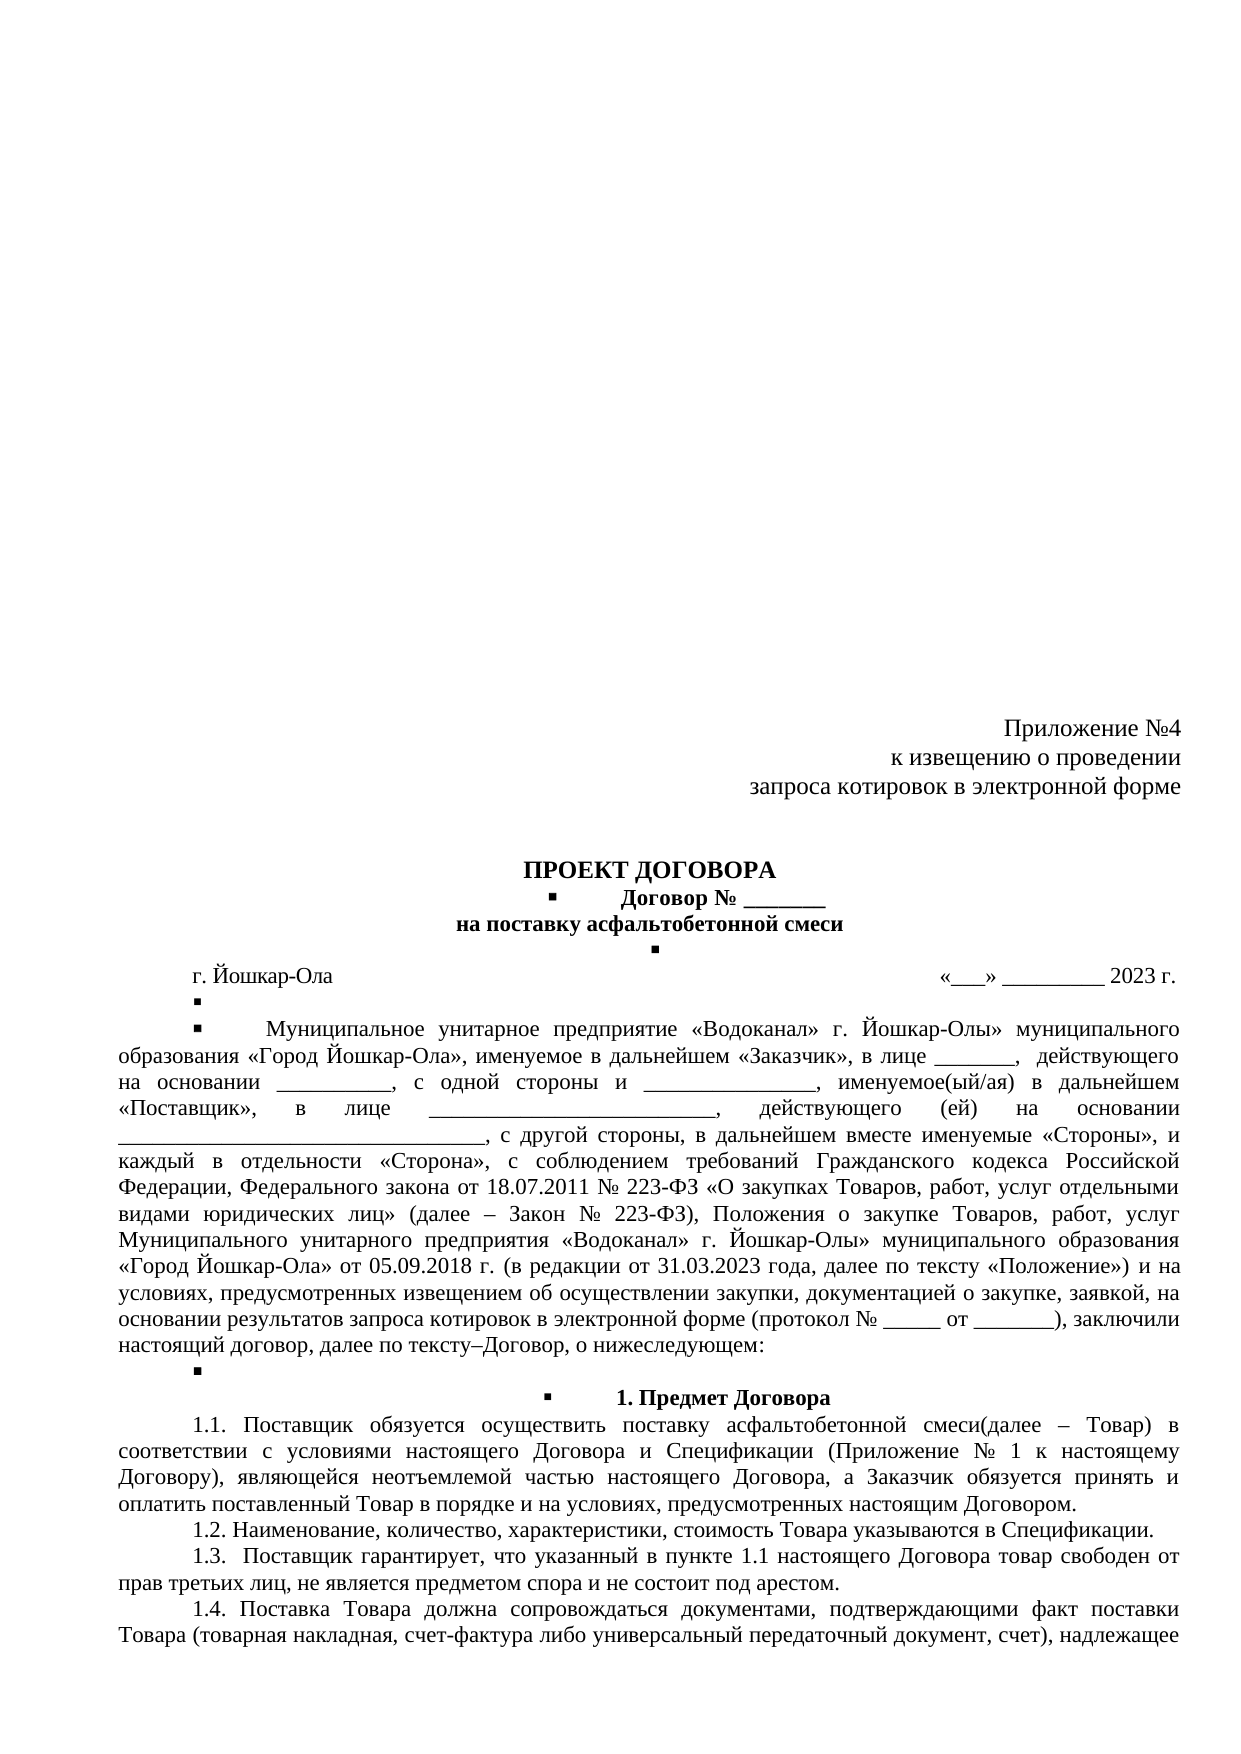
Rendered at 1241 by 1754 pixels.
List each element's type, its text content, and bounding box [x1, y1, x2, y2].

text 1.3. Поставщик гарантирует, что указанный в пункте 1.1 настоящего Договора товар свободен от прав третьих лиц, не является предметом спора и не состоит под арестом. [118, 1542, 1181, 1595]
list 1. Предмет Договора [118, 1384, 1181, 1411]
text к извещению о проведении [118, 742, 1181, 771]
text г. Йошкар-Ола «___» _________ 2023 г. [192, 963, 1181, 989]
list Договор № _______ на поставку асфальтобетонной смеси [118, 883, 1181, 936]
text запроса котировок в электронной форме [118, 771, 1181, 800]
text Приложение №4 [118, 713, 1181, 742]
text 1.2. Наименование, количество, характеристики, стоимость Товара указываются в Спецификации. [118, 1516, 1181, 1542]
text 1.1. Поставщик обязуется осуществить поставку асфальтобетонной смеси(далее – Товар) в соответствии с условиями настоящего Договора и Спецификации (Приложение № 1 к настоящему Договору), являющейся неотъемлемой частью настоящего Договора, а Заказчик обязуется принять и оплатить поставленный Товар в порядке и на условиях, предусмотренных настоящим Договором. [118, 1411, 1181, 1516]
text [118, 1595, 1181, 1648]
list Муниципальное унитарное предприятие «Водоканал» г. Йошкар-Олы» муниципального образования «Город Йошкар-Ола», именуемое в дальнейшем «Заказчик», в лице _______, действующего на основании __________, с одной стороны и _______________, именуемое(ый/ая) в дальнейшем «Поставщик», в лице _________________________, действующего (ей) на основании ________________________________, с другой стороны, в дальнейшем вместе именуемые «Стороны», и каждый в отдельности «Сторона», с соблюдением требований Гражданского кодекса Российской Федерации, Федерального закона от 18.07.2011 № 223-ФЗ «О закупках Товаров, работ, услуг отдельными видами юридических лиц» (далее – Закон № 223-ФЗ), Положения о закупке Товаров, работ, услуг Муниципального унитарного предприятия «Водоканал» г. Йошкар-Олы» муниципального образования «Город Йошкар-Ола» от 05.09.2018 г. (в редакции от 31.03.2023 года, далее по тексту «Положение») и на условиях, предусмотренных извещением об осуществлении закупки, документацией о закупке, заявкой, на основании результатов запроса котировок в электронной форме (протокол № _____ от _______), заключили настоящий договор, далее по тексту–Договор, о нижеследующем: [118, 1015, 1181, 1358]
text ПРОЕКТ ДОГОВОРА [118, 855, 1181, 883]
